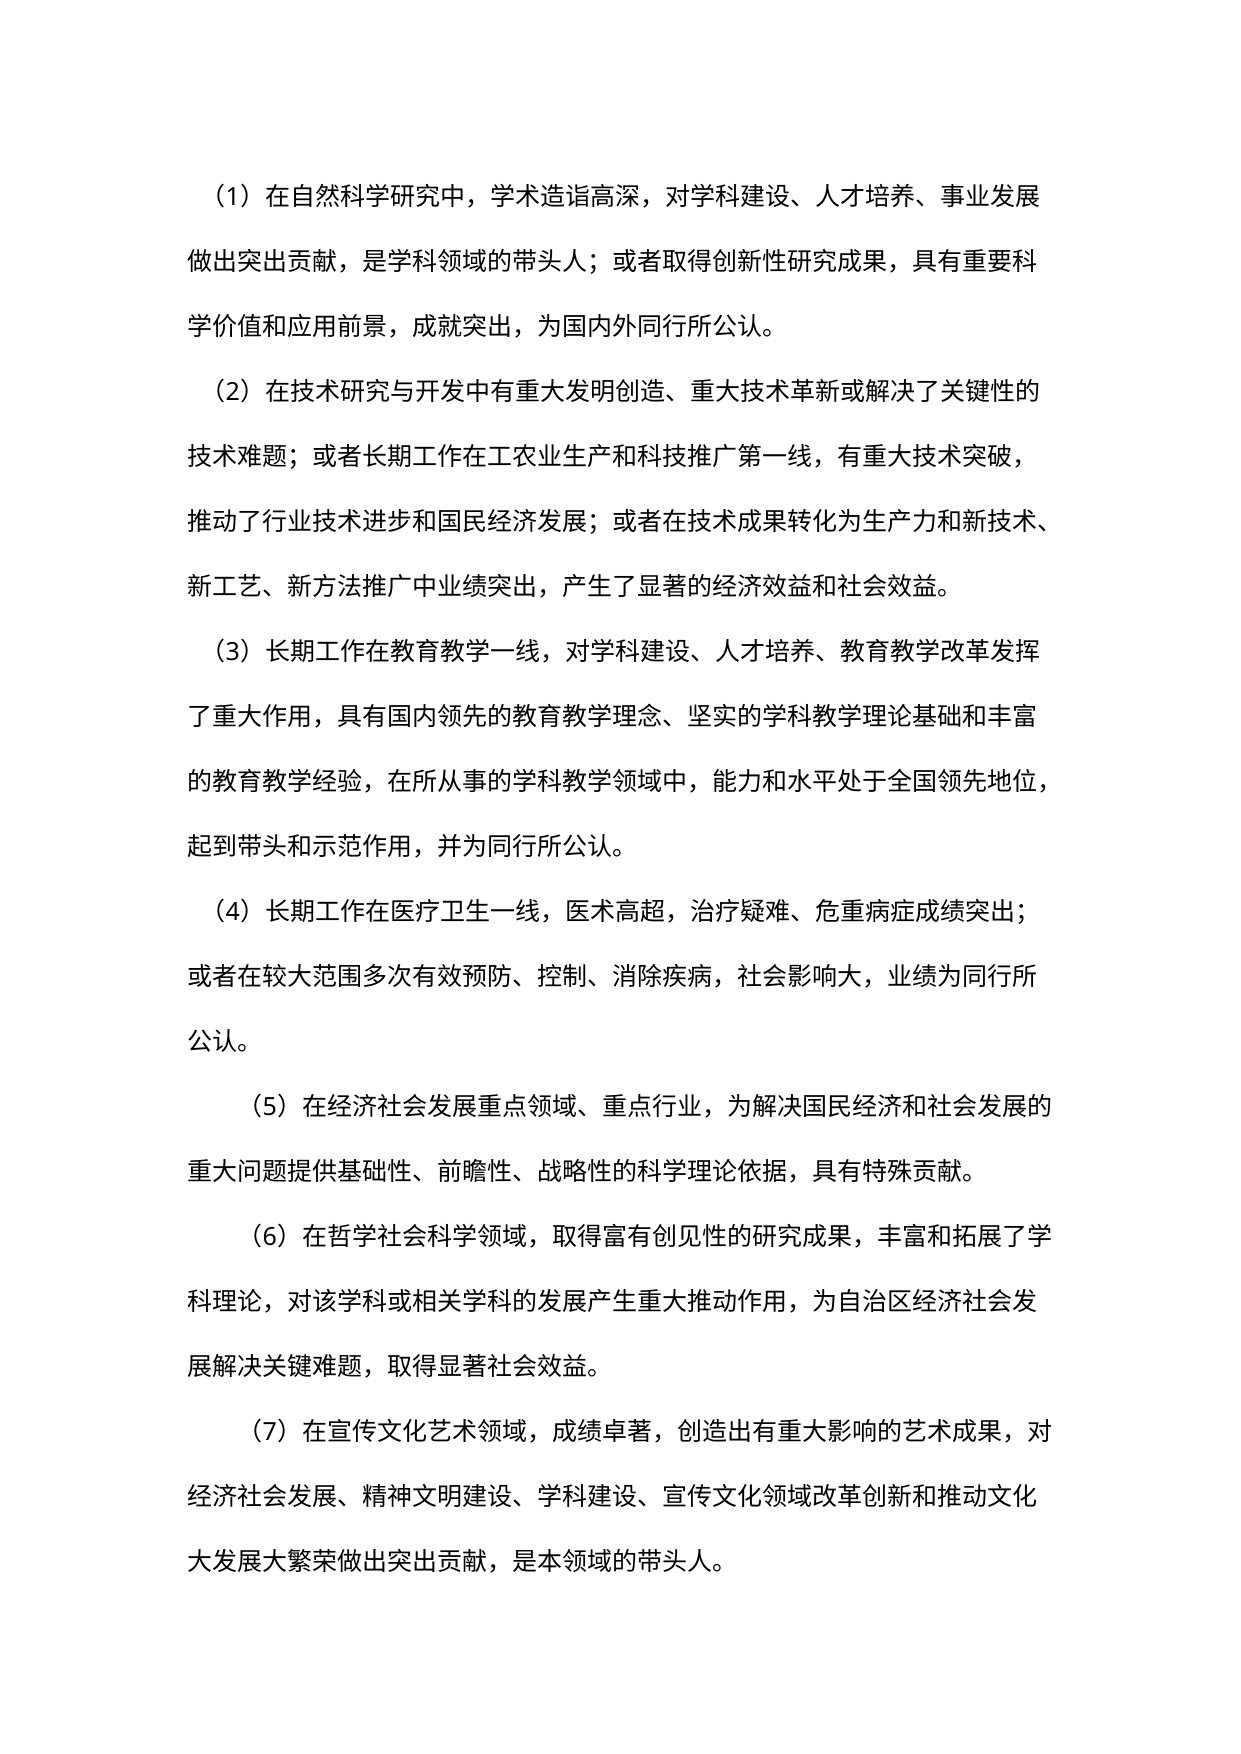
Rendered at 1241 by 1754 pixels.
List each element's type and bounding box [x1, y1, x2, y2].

text [187, 162, 1053, 1592]
